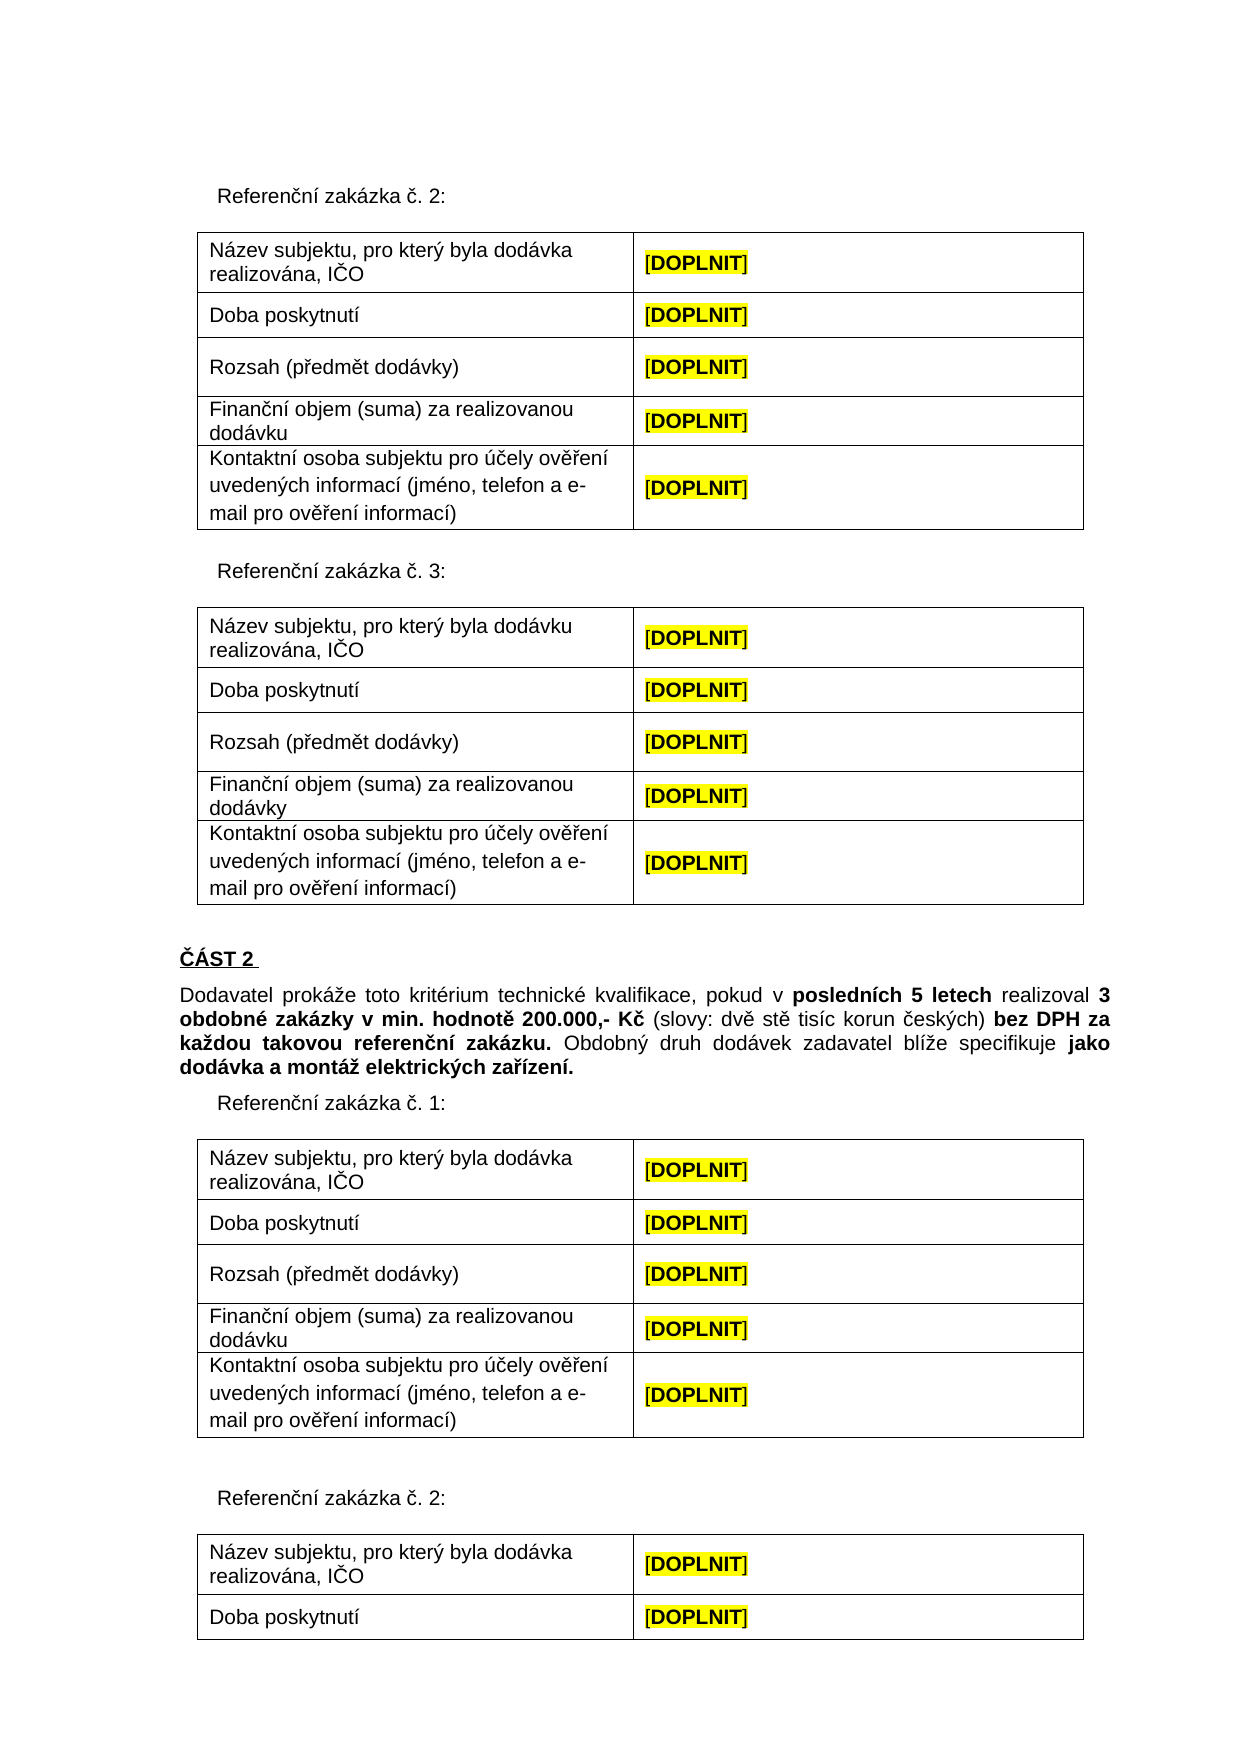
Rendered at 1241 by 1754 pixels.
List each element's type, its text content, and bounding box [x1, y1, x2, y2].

table_header Název subjektu, pro který byla dodávka realizována, IČO [198, 1535, 633, 1594]
list Referenční zakázka č. 2: [217, 1486, 1110, 1509]
table_header [DOPLNIT] [634, 1140, 1083, 1199]
table_cell Doba poskytnutí [198, 1200, 633, 1244]
table_header [DOPLNIT] [634, 233, 1083, 292]
table_cell Kontaktní osoba subjektu pro účely ověření uvedených informací (jméno, telefon a e-mail pro ověření informací) [198, 446, 633, 529]
list Referenční zakázka č. 3: [217, 559, 1110, 583]
table_cell [DOPLNIT] [634, 1304, 1083, 1352]
list Referenční zakázka č. 2: [217, 184, 1110, 208]
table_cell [198, 1353, 633, 1437]
table_cell [DOPLNIT] [634, 668, 1083, 712]
table_cell Kontaktní osoba subjektu pro účely ověření uvedených informací (jméno, telefon a e-mail pro ověření informací) [198, 821, 633, 904]
table_cell Finanční objem (suma) za realizovanou dodávky [198, 772, 633, 820]
table_header [DOPLNIT] [634, 1535, 1083, 1594]
table_header Název subjektu, pro který byla dodávku realizována, IČO [198, 608, 633, 667]
table_header Název subjektu, pro který byla dodávka realizována, IČO [198, 233, 633, 292]
text Dodavatel prokáže toto kritérium technické kvalifikace, pokud v posledních 5 letech realizoval 3 obdobné zakázky v min. hodnotě 200.000,- Kč (slovy: dvě stě tisíc korun českých) bez DPH za každou takovou referenční zakázku. Obdobný druh dodávek zadavatel blíže specifikuje jako dodávka a montáž elektrických zařízení. [179, 983, 1110, 1079]
table_cell [DOPLNIT] [634, 1245, 1083, 1303]
table_cell [DOPLNIT] [634, 293, 1083, 337]
list Referenční zakázka č. 1: [217, 1091, 1110, 1115]
table_cell [DOPLNIT] [634, 446, 1083, 529]
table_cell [198, 397, 633, 445]
table_cell [DOPLNIT] [634, 772, 1083, 820]
table_cell Doba poskytnutí [198, 1595, 633, 1638]
table_cell [DOPLNIT] [634, 338, 1083, 396]
table_cell [DOPLNIT] [634, 713, 1083, 771]
table_cell [DOPLNIT] [634, 1595, 1083, 1638]
table_cell [DOPLNIT] [634, 821, 1083, 904]
table_cell Doba poskytnutí [198, 293, 633, 337]
table_cell Rozsah (předmět dodávky) [198, 713, 633, 771]
table_header Název subjektu, pro který byla dodávka realizována, IČO [198, 1140, 633, 1199]
table_cell Rozsah (předmět dodávky) [198, 338, 633, 396]
table_cell Finanční objem (suma) za realizovanou dodávku [198, 1304, 633, 1352]
table_cell [DOPLNIT] [634, 397, 1083, 445]
text ČÁST 2 [179, 946, 1110, 970]
table_cell [DOPLNIT] [634, 1200, 1083, 1244]
table_header [DOPLNIT] [634, 608, 1083, 667]
table_cell [DOPLNIT] [634, 1353, 1083, 1437]
table_cell Rozsah (předmět dodávky) [198, 1245, 633, 1303]
table_cell Doba poskytnutí [198, 668, 633, 712]
